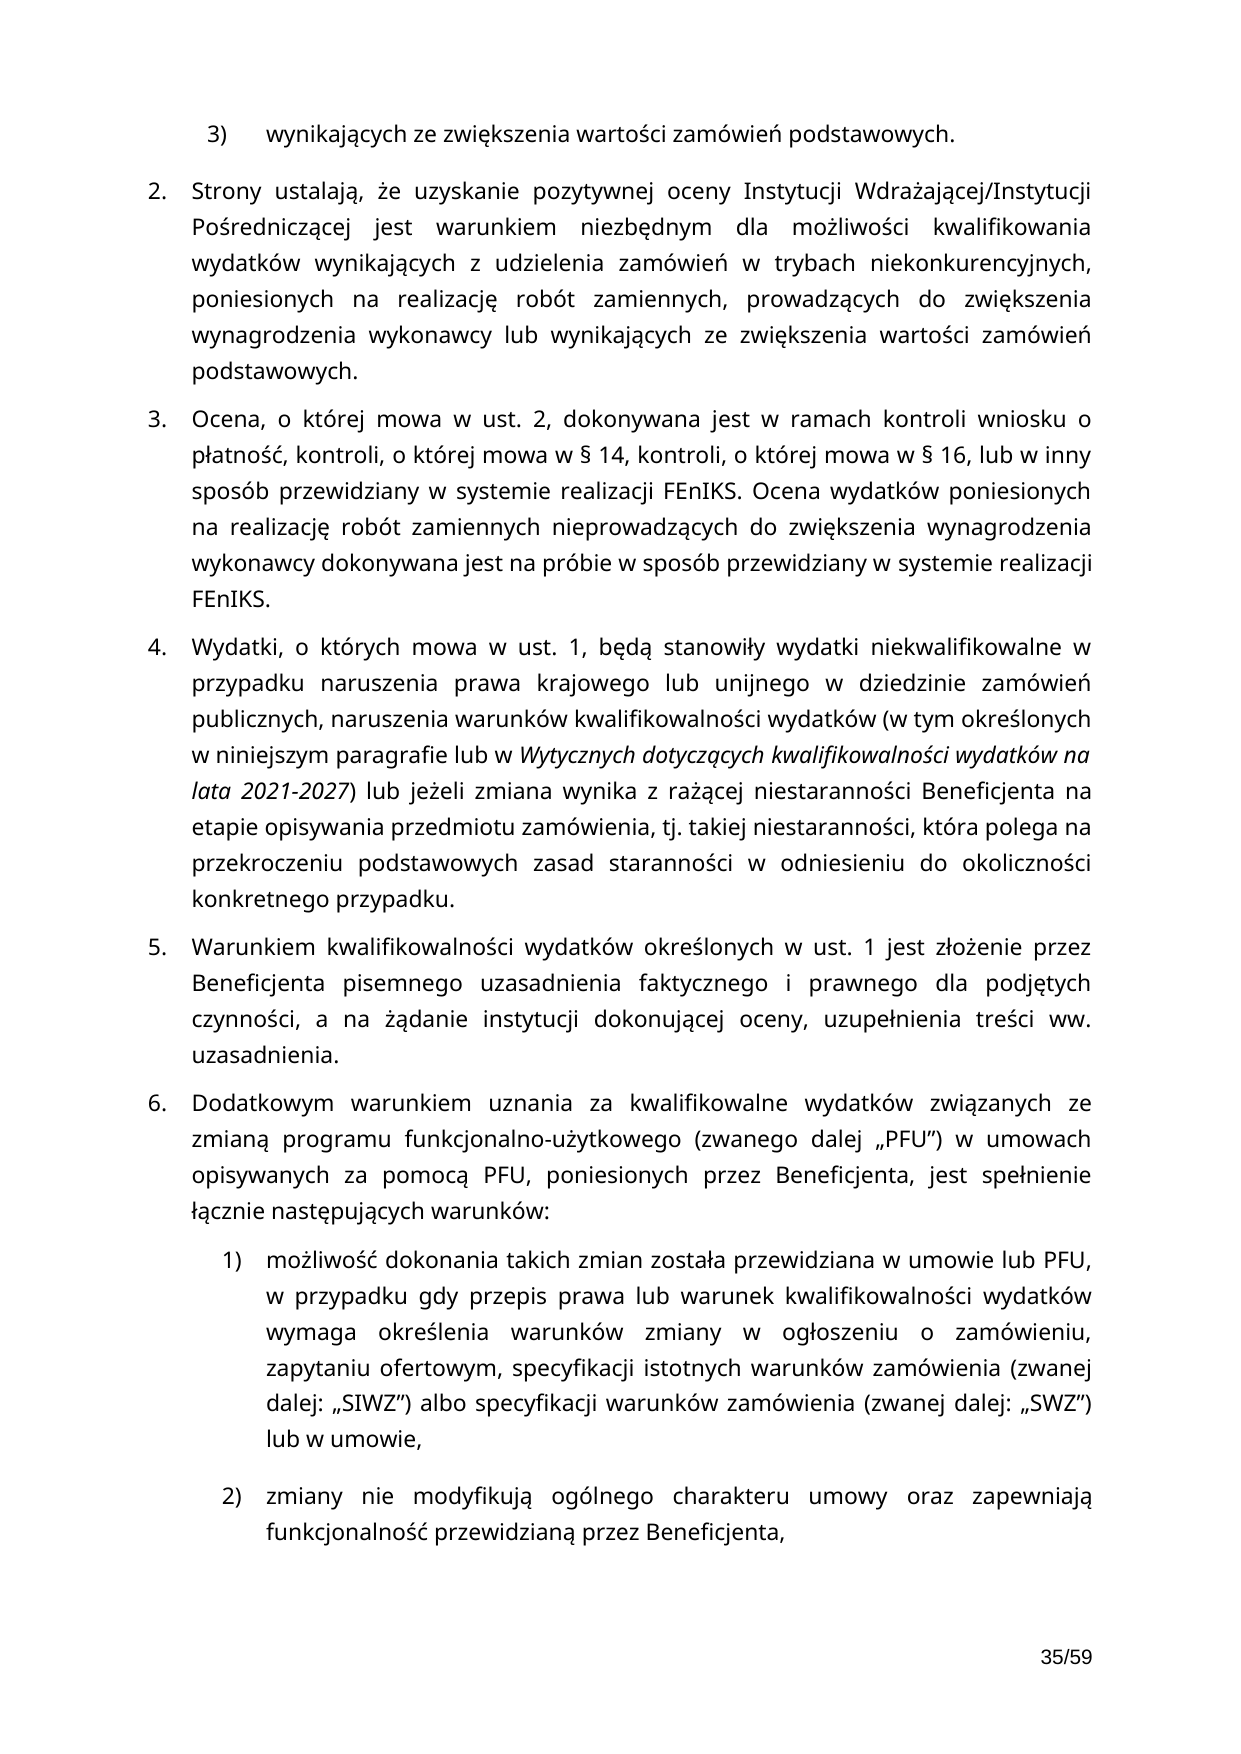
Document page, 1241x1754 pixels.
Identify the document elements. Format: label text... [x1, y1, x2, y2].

list Dodatkowym warunkiem uznania za kwalifikowalne wydatków związanych ze zmianą programu funkcjonalno-użytkowego (zwanego dalej „PFU”) w umowach opisywanych za pomocą PFU, poniesionych przez Beneficjenta, jest spełnienie łącznie następujących warunków: [148, 1087, 1092, 1226]
list wynikających ze zwiększenia wartości zamówień podstawowych. [207, 118, 1092, 149]
list Warunkiem kwalifikowalności wydatków określonych w ust. 1 jest złożenie przez Beneficjenta pisemnego uzasadnienia faktycznego i prawnego dla podjętych czynności, a na żądanie instytucji dokonującej oceny, uzupełnienia treści ww. uzasadnienia. [148, 931, 1092, 1070]
list Strony ustalają, że uzyskanie pozytywnej oceny Instytucji Wdrażającej/Instytucji Pośredniczącej jest warunkiem niezbędnym dla możliwości kwalifikowania wydatków wynikających z udzielenia zamówień w trybach niekonkurencyjnych, poniesionych na realizację robót zamiennych, prowadzących do zwiększenia wynagrodzenia wykonawcy lub wynikających ze zwiększenia wartości zamówień podstawowych. [148, 175, 1092, 386]
list możliwość dokonania takich zmian została przewidziana w umowie lub PFU, w przypadku gdy przepis prawa lub warunek kwalifikowalności wydatków wymaga określenia warunków zmiany w ogłoszeniu o zamówieniu, zapytaniu ofertowym, specyfikacji istotnych warunków zamówienia (zwanej dalej: „SIWZ”) albo specyfikacji warunków zamówienia (zwanej dalej: „SWZ”) lub w umowie, [222, 1244, 1092, 1454]
list Wydatki, o których mowa w ust. 1, będą stanowiły wydatki niekwalifikowalne w przypadku naruszenia prawa krajowego lub unijnego w dziedzinie zamówień publicznych, naruszenia warunków kwalifikowalności wydatków (w tym określonych w niniejszym paragrafie lub w Wytycznych dotyczących kwalifikowalności wydatków na lata 2021-2027) lub jeżeli zmiana wynika z rażącej niestaranności Beneficjenta na etapie opisywania przedmiotu zamówienia, tj. takiej niestaranności, która polega na przekroczeniu podstawowych zasad staranności w odniesieniu do okoliczności konkretnego przypadku. [148, 631, 1092, 914]
list zmiany nie modyfikują ogólnego charakteru umowy oraz zapewniają funkcjonalność przewidzianą przez Beneficjenta, [222, 1480, 1092, 1547]
list Ocena, o której mowa w ust. 2, dokonywana jest w ramach kontroli wniosku o płatność, kontroli, o której mowa w § 14, kontroli, o której mowa w § 16, lub w inny sposób przewidziany w systemie realizacji FEnIKS. Ocena wydatków poniesionych na realizację robót zamiennych nieprowadzących do zwiększenia wynagrodzenia wykonawcy dokonywana jest na próbie w sposób przewidziany w systemie realizacji FEnIKS. [148, 403, 1092, 614]
